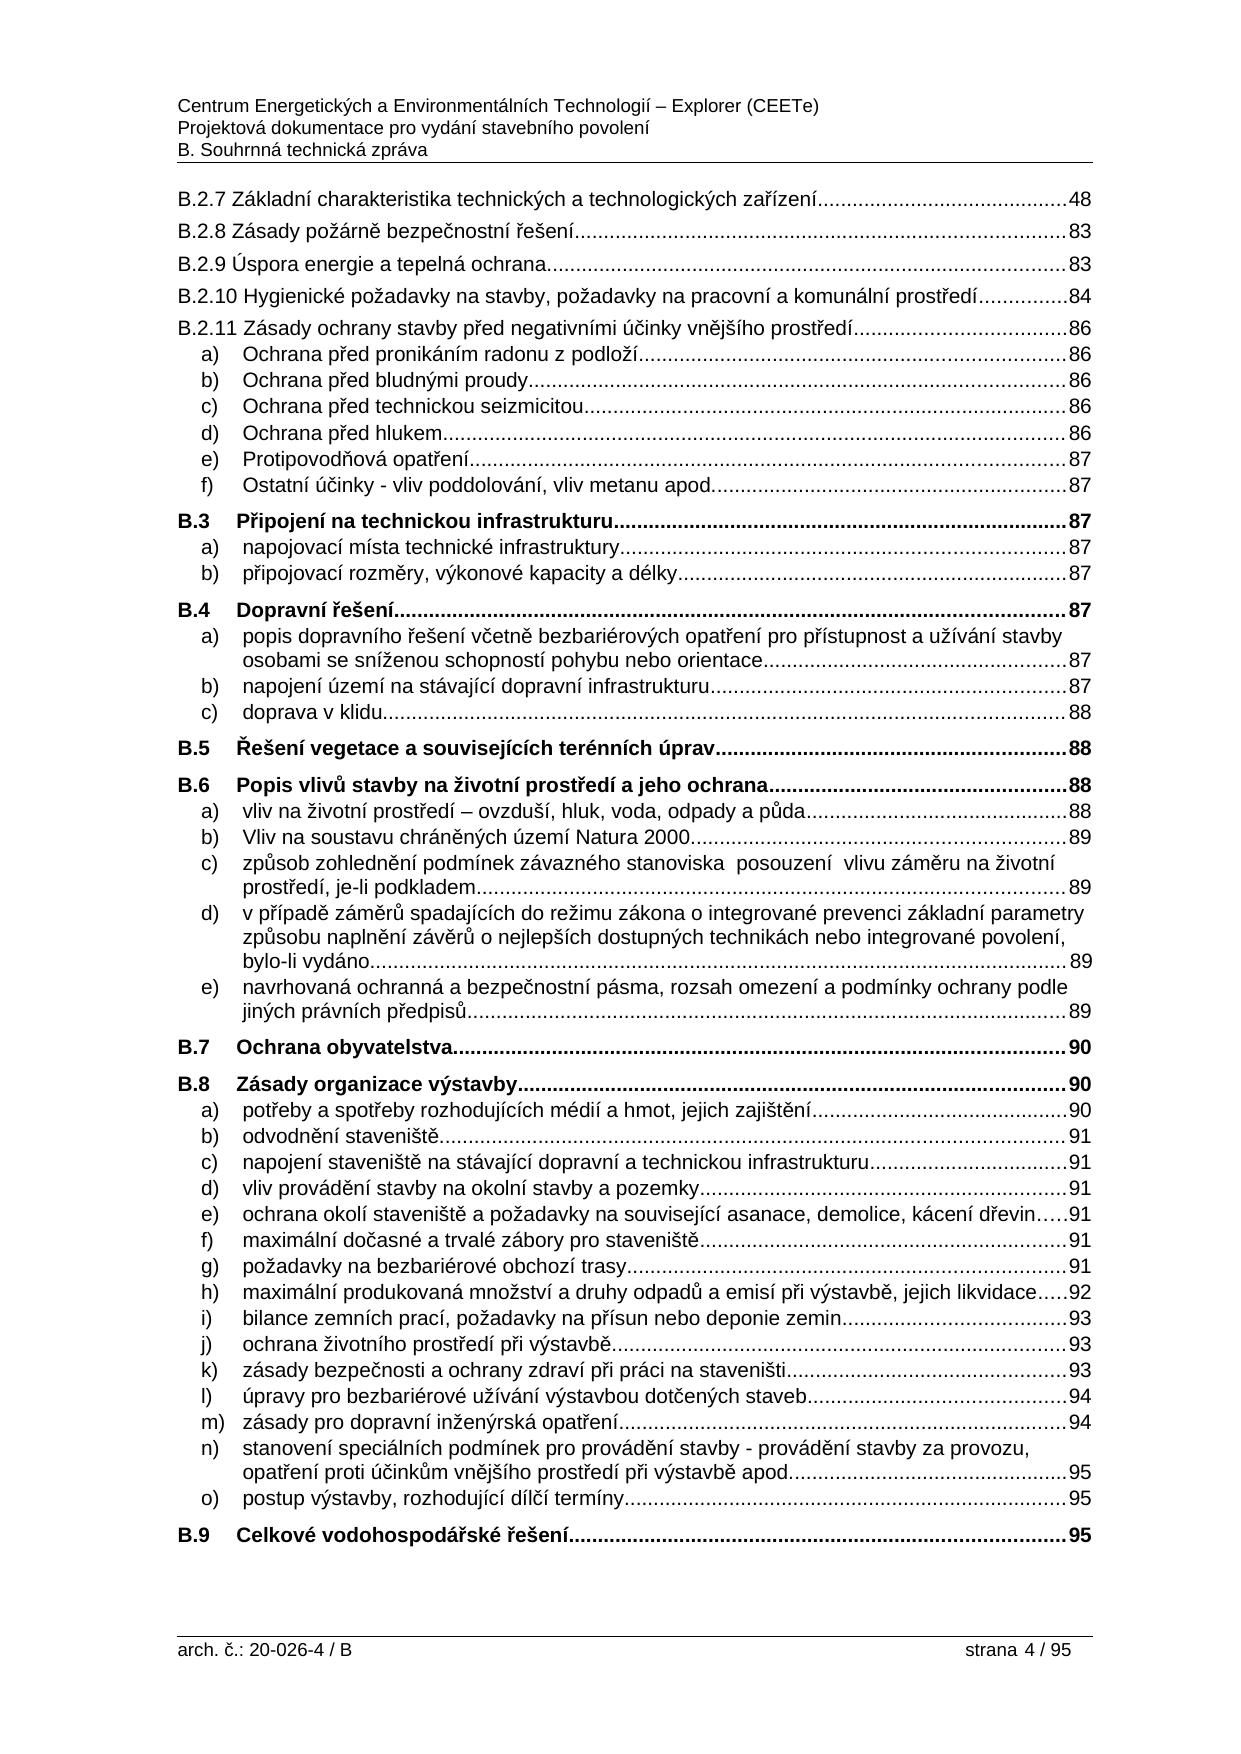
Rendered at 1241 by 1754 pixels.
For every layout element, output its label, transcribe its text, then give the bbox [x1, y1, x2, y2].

text e) ochrana okolí staveniště a požadavky na související asanace, demolice, kácení dřevin 91 [201, 1202, 1093, 1226]
text b) Vliv na soustavu chráněných území Natura 2000 89 [201, 824, 1093, 848]
text c) způsob zohlednění podmínek závazného stanoviska posouzení vlivu záměru na životní prostředí, je-li podkladem 89 [201, 851, 1093, 898]
text B.2.7 Základní charakteristika technických a technologických zařízení 48 [177, 187, 1093, 211]
text e) navrhovaná ochranná a bezpečnostní pásma, rozsah omezení a podmínky ochrany podle jiných právních předpisů. 89 [201, 974, 1093, 1022]
text b) odvodnění staveniště 91 [201, 1123, 1093, 1147]
text B.2.9 Úspora energie a tepelná ochrana 83 [177, 252, 1093, 276]
text B.2.8 Zásady požárně bezpečnostní řešení 83 [177, 219, 1093, 243]
text B.2.10 Hygienické požadavky na stavby, požadavky na pracovní a komunální prostředí 84 [177, 284, 1093, 308]
text k) zásady bezpečnosti a ochrany zdraví při práci na staveništi 93 [201, 1358, 1093, 1382]
text d) Ochrana před hlukem 86 [201, 420, 1093, 444]
text a) vliv na životní prostředí – ovzduší, hluk, voda, odpady a půda 88 [201, 798, 1093, 822]
text l) úpravy pro bezbariérové užívání výstavbou dotčených staveb 94 [201, 1384, 1093, 1408]
text a) Ochrana před pronikáním radonu z podloží 86 [201, 342, 1093, 366]
text B.6 Popis vlivů stavby na životní prostředí a jeho ochrana 88 [177, 772, 1093, 796]
text a) potřeby a spotřeby rozhodujících médií a hmot, jejich zajištění 90 [201, 1097, 1093, 1121]
text c) doprava v klidu 88 [201, 699, 1093, 723]
text B.8 Zásady organizace výstavby 90 [177, 1071, 1093, 1095]
text e) Protipovodňová opatření 87 [201, 446, 1093, 470]
text g) požadavky na bezbariérové obchozí trasy 91 [201, 1254, 1093, 1278]
text b) napojení území na stávající dopravní infrastrukturu 87 [201, 673, 1093, 697]
text d) v případě záměrů spadajících do režimu zákona o integrované prevenci základní parametry způsobu naplnění závěrů o nejlepších dostupných technikách nebo integrované povolení, bylo-li vydáno 89 [201, 901, 1093, 972]
text c) Ochrana před technickou seizmicitou 86 [201, 394, 1093, 418]
text B.5 Řešení vegetace a souvisejících terénních úprav 88 [177, 736, 1093, 760]
text a) napojovací místa technické infrastruktury 87 [201, 535, 1093, 559]
text B.4 Dopravní řešení 87 [177, 597, 1093, 621]
text f) maximální dočasné a trvalé zábory pro staveniště 91 [201, 1228, 1093, 1252]
text B.2.11 Zásady ochrany stavby před negativními účinky vnějšího prostředí 86 [177, 316, 1093, 340]
text f) Ostatní účinky - vliv poddolování, vliv metanu apod. 87 [201, 472, 1093, 496]
text B.3 Připojení na technickou infrastrukturu 87 [177, 509, 1093, 533]
text m) zásady pro dopravní inženýrská opatření 94 [201, 1410, 1093, 1434]
text h) maximální produkovaná množství a druhy odpadů a emisí při výstavbě, jejich likvidace 92 [201, 1280, 1093, 1304]
text a) popis dopravního řešení včetně bezbariérových opatření pro přístupnost a užívání stavby osobami se sníženou schopností pohybu nebo orientace 87 [201, 623, 1093, 671]
text B.9 Celkové vodohospodářské řešení 95 [177, 1522, 1093, 1546]
text i) bilance zemních prací, požadavky na přísun nebo deponie zemin 93 [201, 1306, 1093, 1330]
text d) vliv provádění stavby na okolní stavby a pozemky 91 [201, 1176, 1093, 1199]
text B.7 Ochrana obyvatelstva 90 [177, 1035, 1093, 1059]
text c) napojení staveniště na stávající dopravní a technickou infrastrukturu 91 [201, 1149, 1093, 1173]
text o) postup výstavby, rozhodující dílčí termíny 95 [201, 1486, 1093, 1510]
text n) stanovení speciálních podmínek pro provádění stavby - provádění stavby za provozu, opatření proti účinkům vnějšího prostředí při výstavbě apod. 95 [201, 1436, 1093, 1484]
text b) připojovací rozměry, výkonové kapacity a délky 87 [201, 561, 1093, 585]
text b) Ochrana před bludnými proudy 86 [201, 368, 1093, 392]
text j) ochrana životního prostředí při výstavbě 93 [201, 1332, 1093, 1356]
